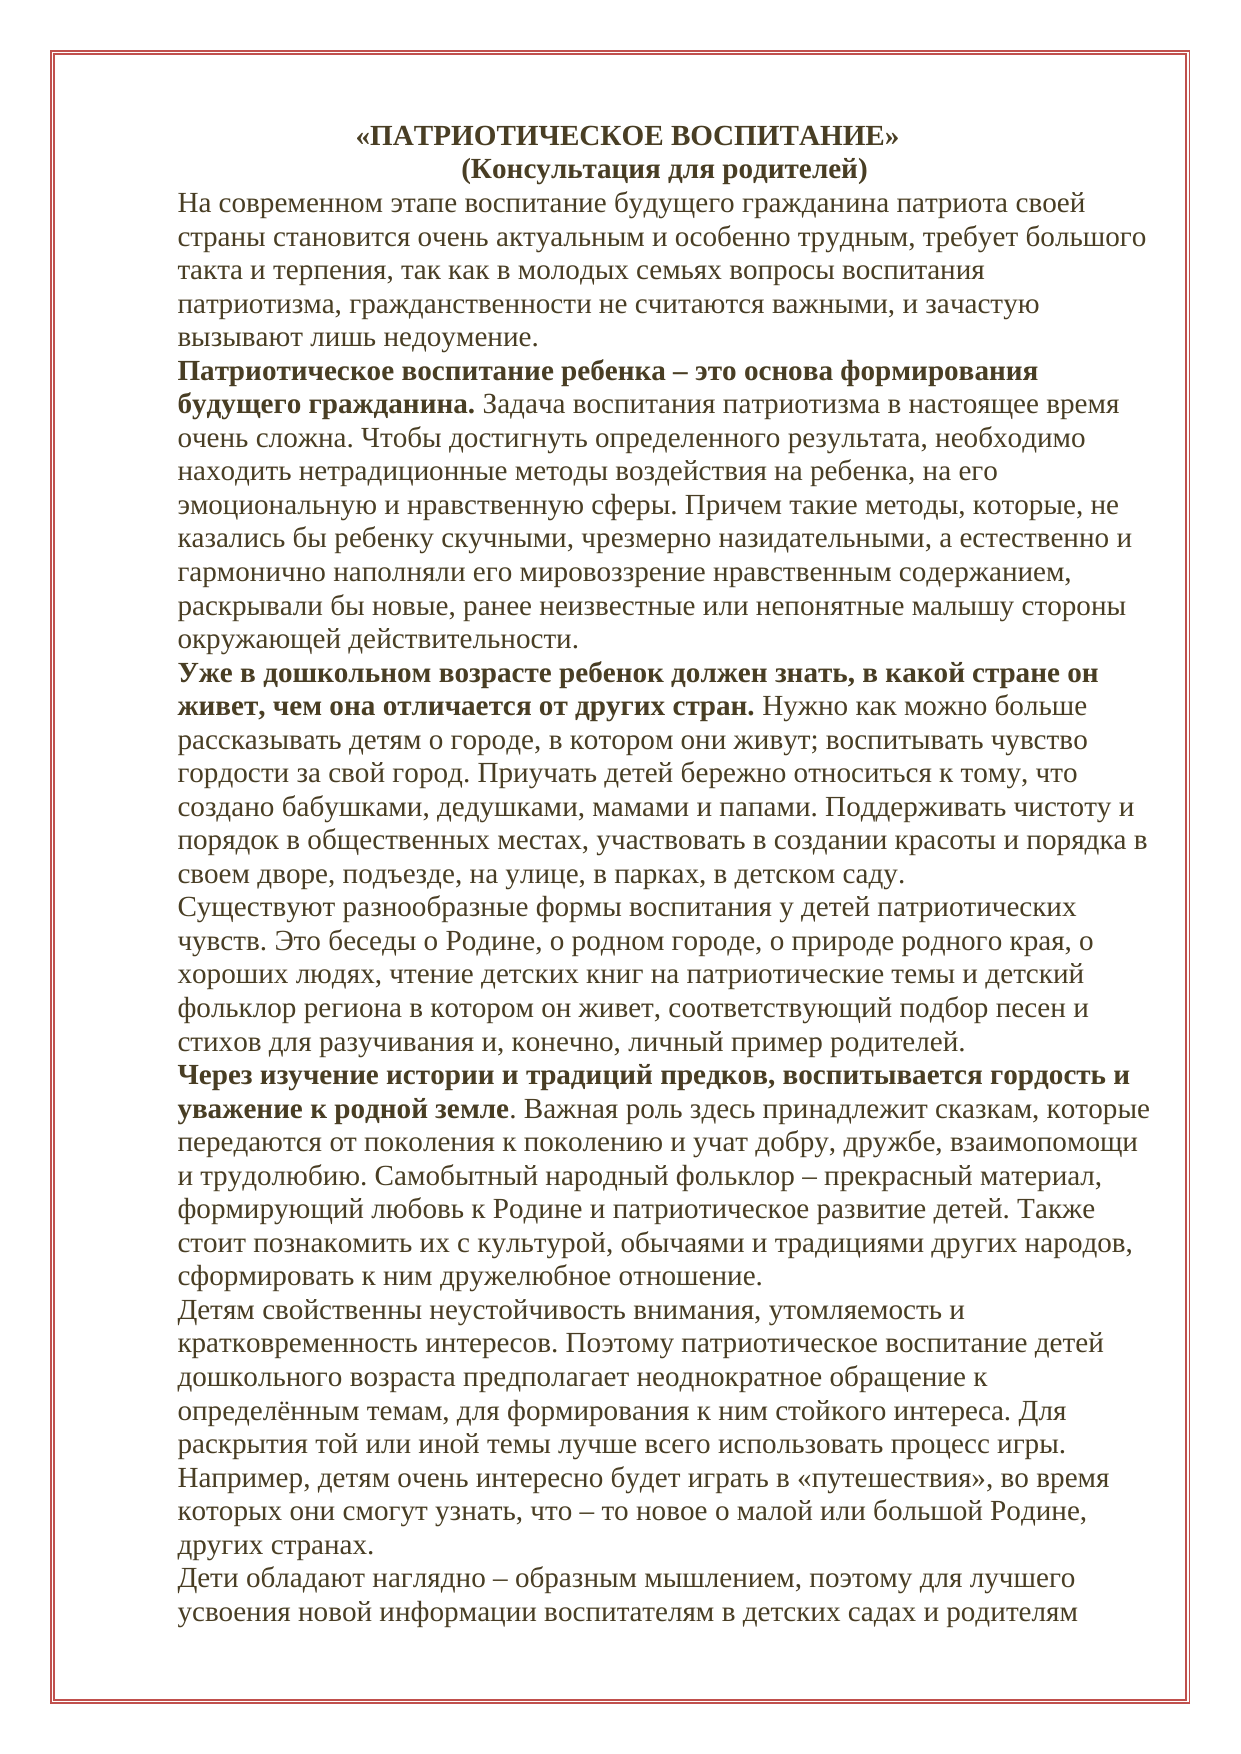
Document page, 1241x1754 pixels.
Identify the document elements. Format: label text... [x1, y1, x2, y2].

text «ПАТРИОТИЧЕСКОЕ ВОСПИТАНИЕ» [103, 118, 1152, 152]
text (Консультация для родителей) [177, 152, 1152, 185]
text На современном этапе воспитание будущего гражданина патриота своей страны становится очень актуальным и особенно трудным, требует большого такта и терпения, так как в молодых семьях вопросы воспитания патриотизма, гражданственности не считаются важными, и зачастую вызывают лишь недоумение. [177, 185, 1152, 353]
text Детям свойственны неустойчивость внимания, утомляемость и кратковременность интересов. Поэтому патриотическое воспитание детей дошкольного возраста предполагает неоднократное обращение к определённым темам, для формирования к ним стойкого интереса. Для раскрытия той или иной темы лучше всего использовать процесс игры. Например, детям очень интересно будет играть в «путешествия», во время которых они смогут узнать, что – то новое о малой или большой Родине, других странах. [177, 1292, 1152, 1560]
text Существуют разнообразные формы воспитания у детей патриотических чувств. Это беседы о Родине, о родном городе, о природе родного края, о хороших людях, чтение детских книг на патриотические темы и детский фольклор региона в котором он живет, соответствующий подбор песен и стихов для разучивания и, конечно, личный пример родителей. [177, 889, 1152, 1057]
text Через изучение истории и традиций предков, воспитывается гордость и уважение к родной земле. Важная роль здесь принадлежит сказкам, которые передаются от поколения к поколению и учат добру, дружбе, взаимопомощи и трудолюбию. Самобытный народный фольклор – прекрасный материал, формирующий любовь к Родине и патриотическое развитие детей. Также стоит познакомить их с культурой, обычаями и традициями других народов, сформировать к ним дружелюбное отношение. [177, 1057, 1152, 1292]
text Патриотическое воспитание ребенка – это основа формирования будущего гражданина. Задача воспитания патриотизма в настоящее время очень сложна. Чтобы достигнуть определенного результата, необходимо находить нетрадиционные методы воздействия на ребенка, на его эмоциональную и нравственную сферы. Причем такие методы, которые, не казались бы ребенку скучными, чрезмерно назидательными, а естественно и гармонично наполняли его мировоззрение нравственным содержанием, раскрывали бы новые, ранее неизвестные или непонятные малышу стороны окружающей действительности. [177, 353, 1152, 655]
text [177, 1560, 1152, 1627]
text Уже в дошкольном возрасте ребенок должен знать, в какой стране он живет, чем она отличается от других стран. Нужно как можно больше рассказывать детям о городе, в котором они живут; воспитывать чувство гордости за свой город. Приучать детей бережно относиться к тому, что создано бабушками, дедушками, мамами и папами. Поддерживать чистоту и порядок в общественных местах, участвовать в создании красоты и порядка в своем дворе, подъезде, на улице, в парках, в детском саду. [177, 655, 1152, 889]
